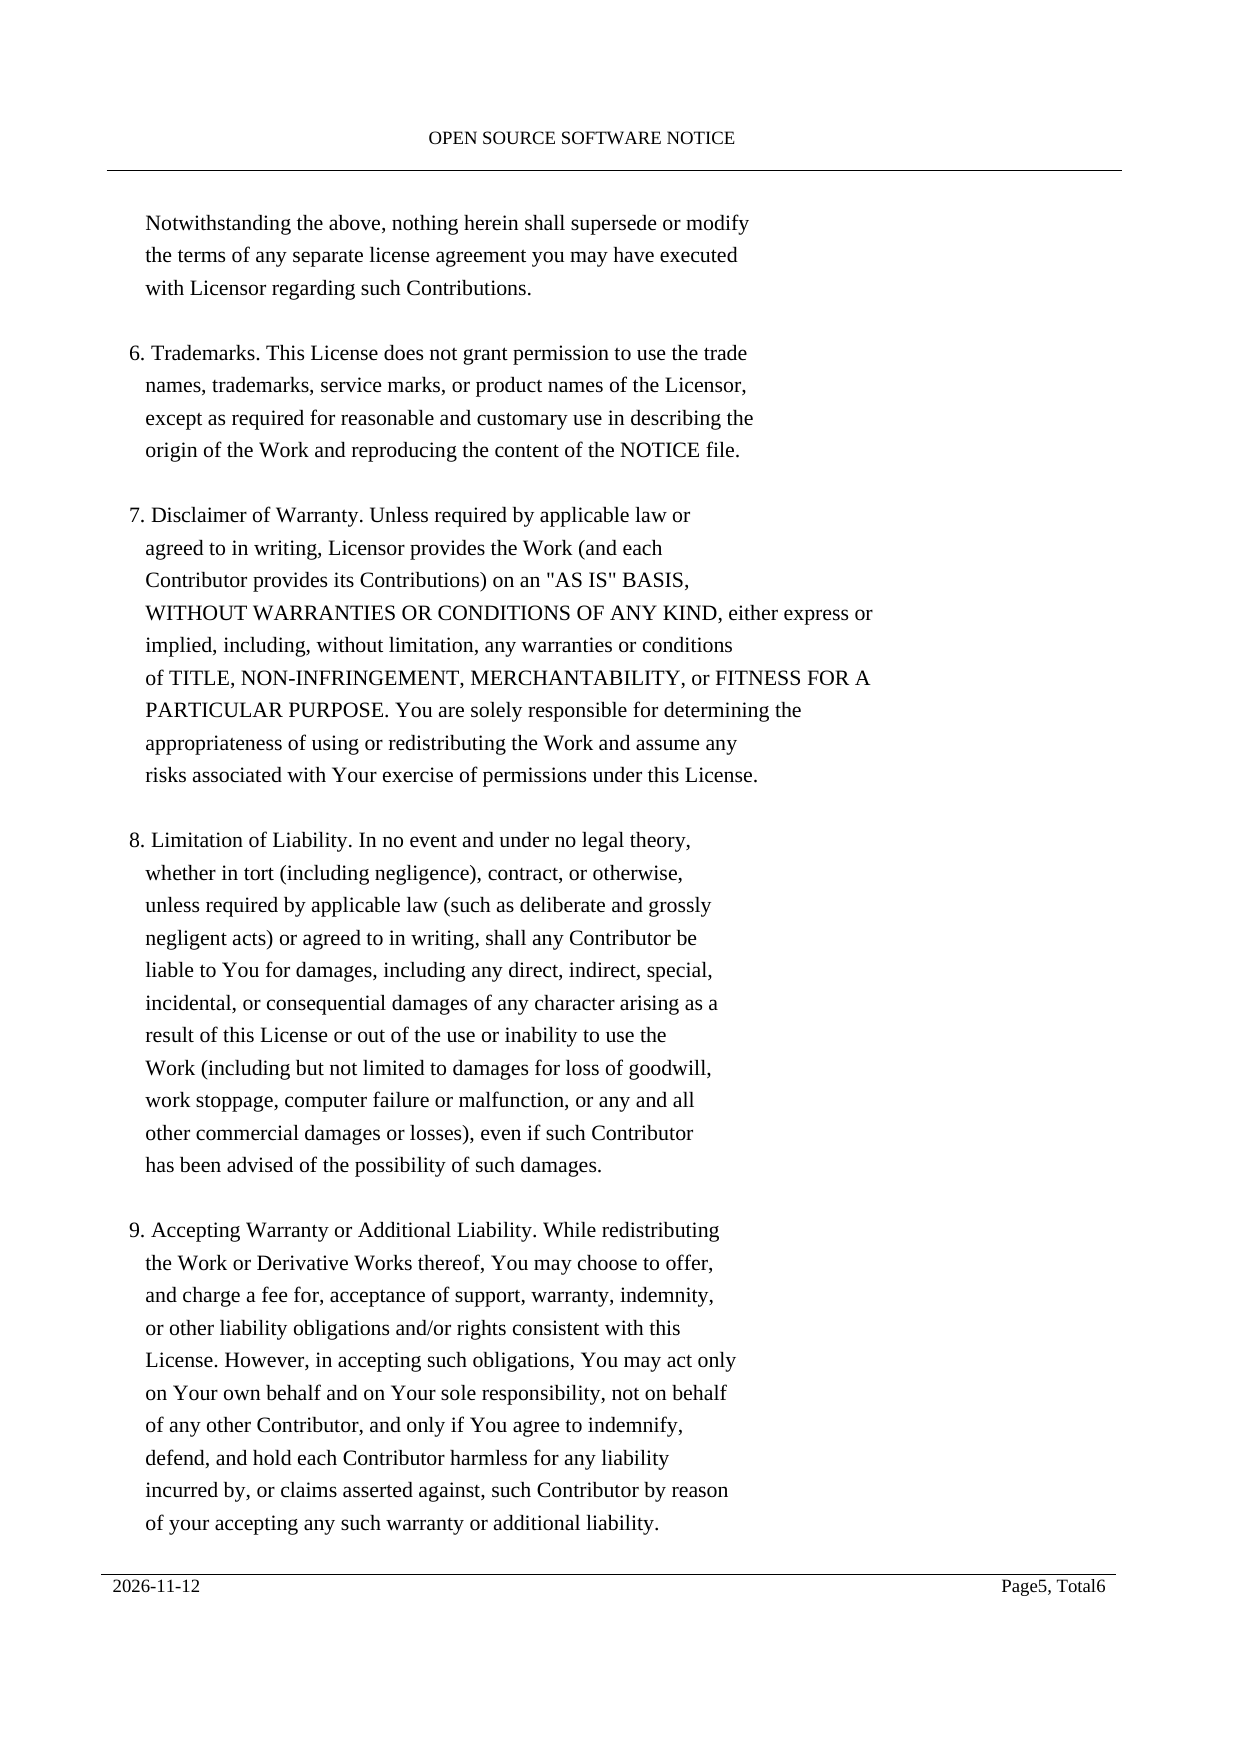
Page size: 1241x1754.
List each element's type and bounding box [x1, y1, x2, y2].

text [112, 206, 1128, 1539]
